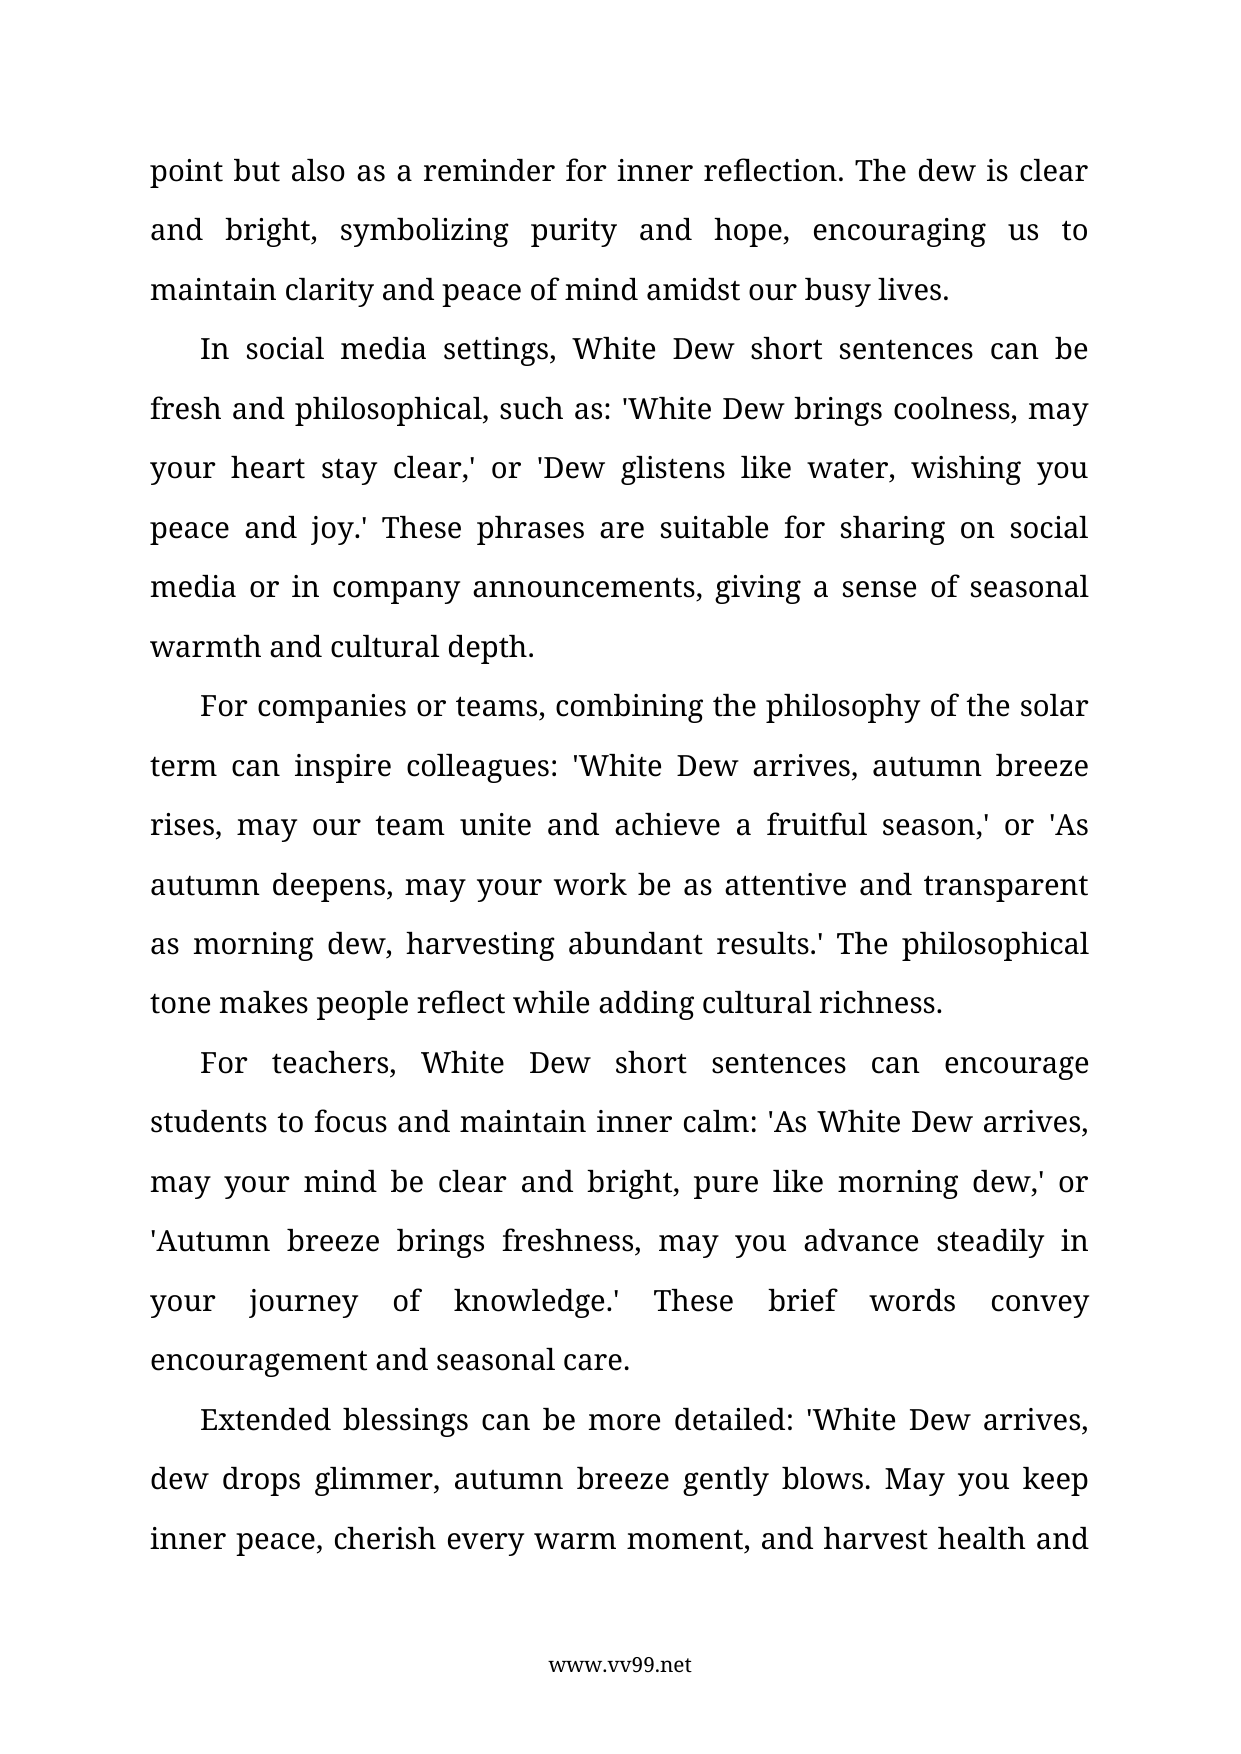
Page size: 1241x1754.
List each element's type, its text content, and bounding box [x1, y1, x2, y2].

text For teachers, White Dew short sentences can encourage students to focus and maintain inner calm: 'As White Dew arrives, may your mind be clear and bright, pure like morning dew,' or 'Autumn breeze brings freshness, may you advance steadily in your journey of knowledge.' These brief words convey encouragement and seasonal care. [150, 1042, 1090, 1379]
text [150, 1399, 1090, 1558]
text For companies or teams, combining the philosophy of the solar term can inspire colleagues: 'White Dew arrives, autumn breeze rises, may our team unite and achieve a fruitful season,' or 'As autumn deepens, may your work be as attentive and transparent as morning dew, harvesting abundant results.' The philosophical tone makes people reflect while adding cultural richness. [150, 685, 1090, 1022]
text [150, 150, 1090, 309]
text In social media settings, White Dew short sentences can be fresh and philosophical, such as: 'White Dew brings coolness, may your heart stay clear,' or 'Dew glistens like water, wishing you peace and joy.' These phrases are suitable for sharing on social media or in company announcements, giving a sense of seasonal warmth and cultural depth. [150, 328, 1090, 666]
